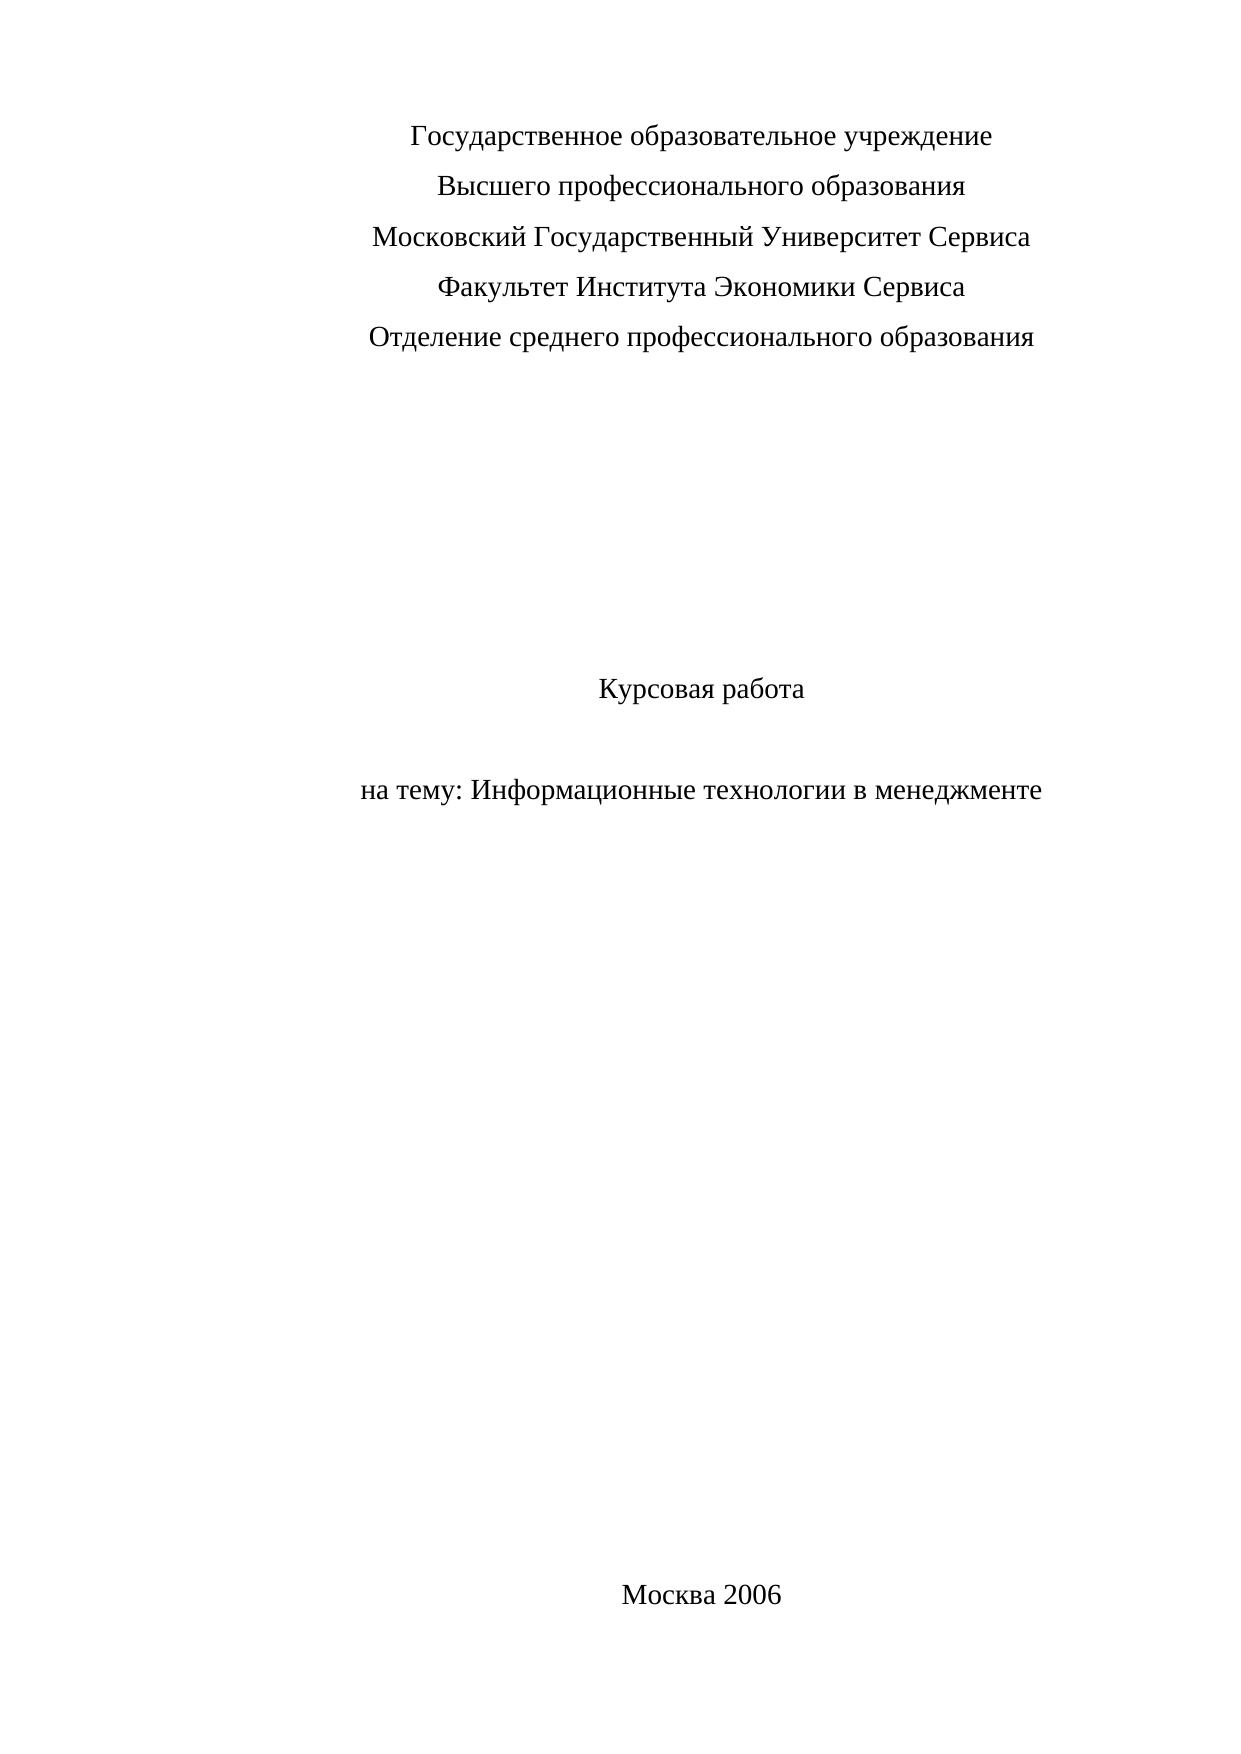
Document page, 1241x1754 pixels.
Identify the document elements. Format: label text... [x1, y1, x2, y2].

title Высшего профессионального образования [177, 168, 1152, 202]
text Факультет Института Экономики Сервиса [177, 269, 1152, 303]
text на тему: Информационные технологии в менеджменте [177, 772, 1152, 806]
title Государственное образовательное учреждение [177, 118, 1152, 152]
text Отделение среднего профессионального образования [177, 319, 1152, 353]
text Московский Государственный Университет Сервиса [177, 219, 1152, 252]
text Курсовая работа [177, 672, 1152, 705]
text Москва 2006 [177, 1577, 1152, 1611]
